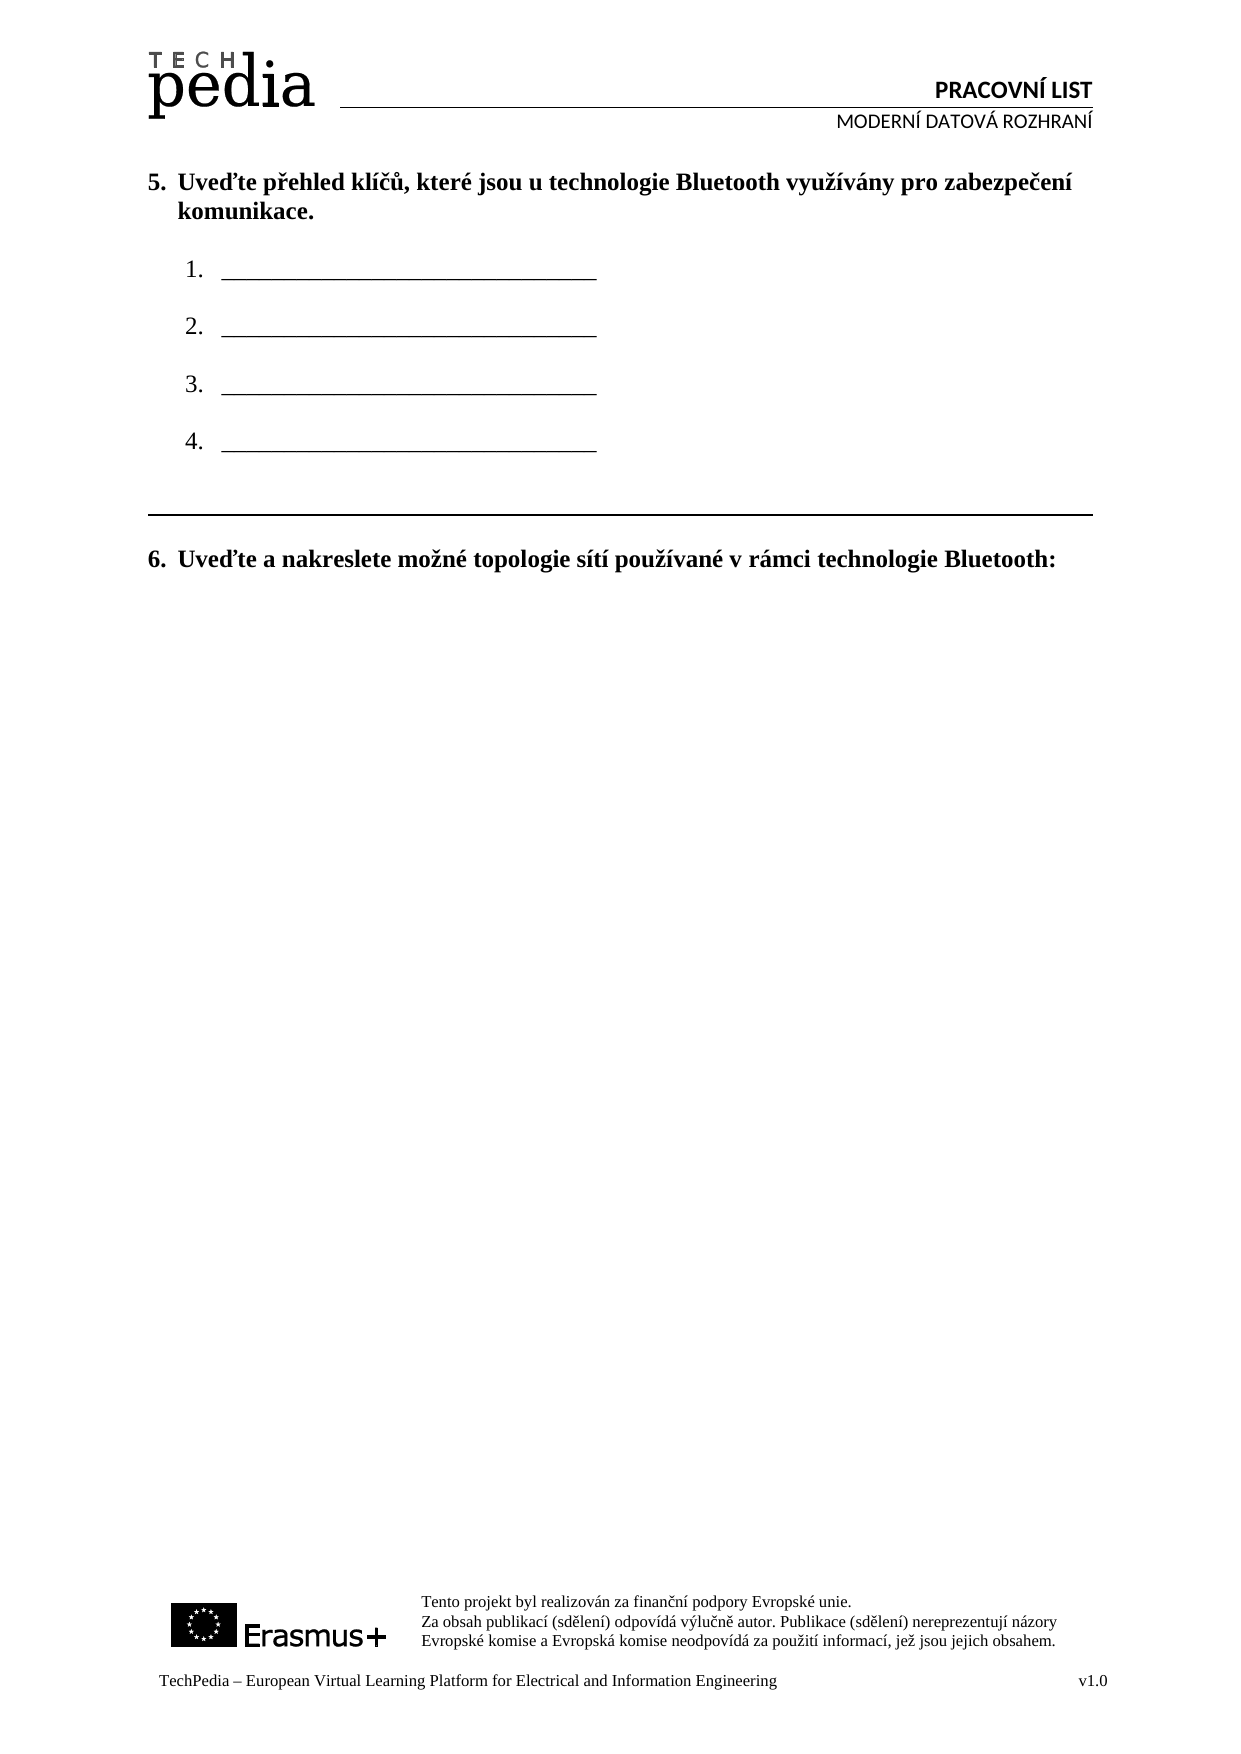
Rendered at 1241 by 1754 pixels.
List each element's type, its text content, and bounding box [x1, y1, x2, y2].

text 3. ______________________________ [185, 369, 1093, 397]
text Uveďte přehled klíčů, které jsou u technologie Bluetooth využívány pro zabezpečení komunikace. [148, 167, 1093, 225]
text Uveďte a nakreslete možné topologie sítí používané v rámci technologie Bluetooth: [148, 544, 1093, 573]
text 1. ______________________________ [185, 254, 1093, 282]
text 4. ______________________________ [185, 426, 1093, 455]
text 2. ______________________________ [185, 311, 1093, 340]
